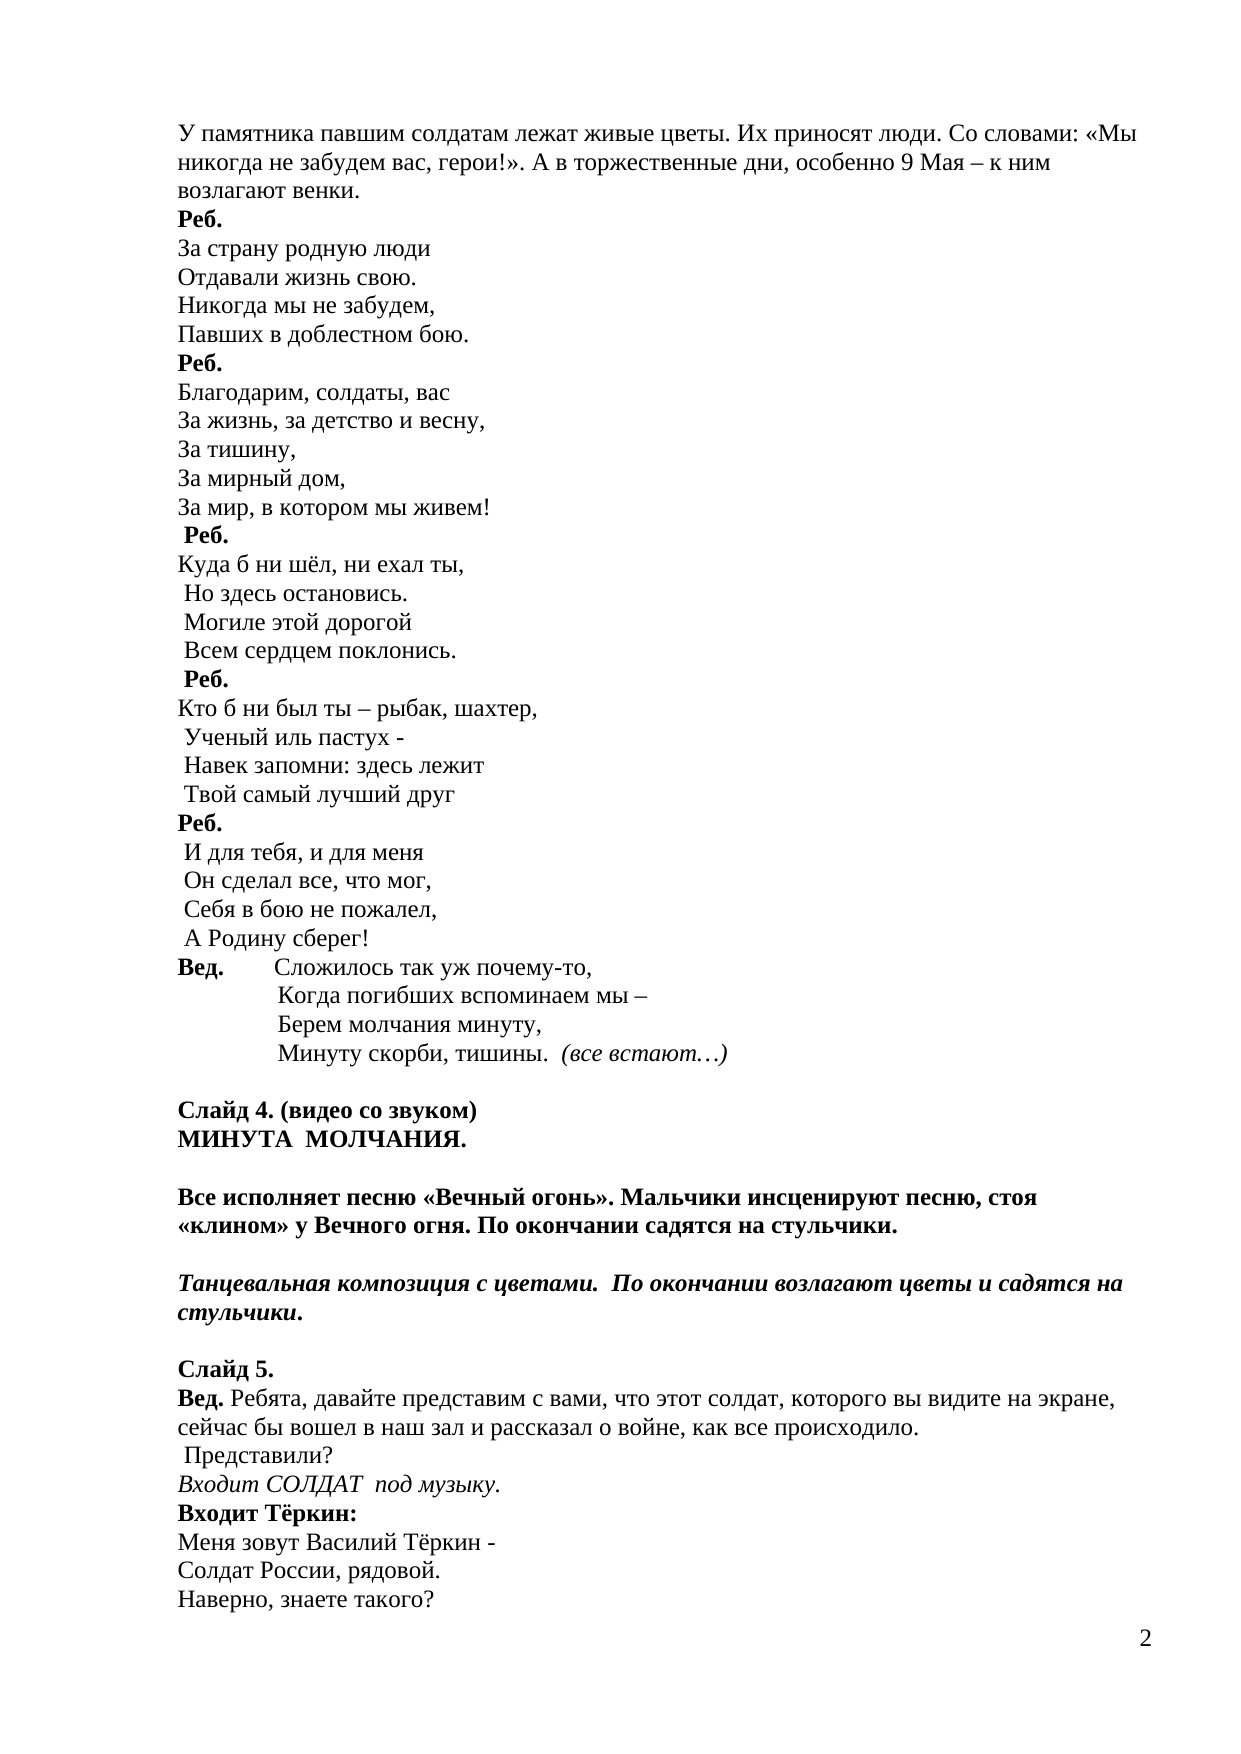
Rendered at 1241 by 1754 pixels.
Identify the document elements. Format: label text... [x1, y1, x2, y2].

text Куда б ни шёл, ни ехал ты, [177, 549, 1152, 578]
text Солдат России, рядовой. [177, 1556, 1152, 1584]
text Вед. Ребята, давайте представим с вами, что этот солдат, которого вы видите на экране, сейчас бы вошел в наш зал и рассказал о войне, как все происходило. [177, 1383, 1152, 1441]
text Танцевальная композиция с цветами. По окончании возлагают цветы и садятся на стульчики. [177, 1268, 1152, 1326]
text Реб. [177, 348, 1152, 377]
text Слайд 5. [177, 1354, 1152, 1383]
text За страну родную люди Отдавали жизнь свою. Никогда мы не забудем, Павших в доблестном бою. [177, 233, 1152, 348]
text За мирный дом, [177, 463, 1152, 492]
text У памятника павшим солдатам лежат живые цветы. Их приносят люди. Со словами: «Мы никогда не забудем вас, герои!». А в торжественные дни, особенно 9 Мая – к ним возлагают венки. [177, 118, 1152, 204]
text А Родину сберег! [177, 923, 1152, 952]
text Берем молчания минуту, [177, 1009, 1152, 1038]
text Он сделал все, что мог, [177, 866, 1152, 894]
text За жизнь, за детство и весну, [177, 406, 1152, 434]
text Меня зовут Василий Тёркин - [177, 1527, 1152, 1556]
text Себя в бою не пожалел, [177, 894, 1152, 923]
text Реб. [177, 521, 1152, 549]
text Ученый иль пастух - [177, 722, 1152, 751]
text Твой самый лучший друг [177, 779, 1152, 808]
text Входит Тёркин: [177, 1498, 1152, 1527]
text Благодарим, солдаты, вас [177, 377, 1152, 406]
text Входит СОЛДАТ под музыку. [177, 1469, 1152, 1498]
text Навек запомни: здесь лежит [177, 751, 1152, 779]
text МИНУТА МОЛЧАНИЯ. [177, 1124, 1152, 1153]
text Реб. [177, 204, 1152, 233]
text За тишину, [177, 434, 1152, 463]
text Реб. [177, 664, 1152, 693]
text И для тебя, и для меня [177, 837, 1152, 866]
text Все исполняет песню «Вечный огонь». Мальчики инсценируют песню, стоя «клином» у Вечного огня. По окончании садятся на стульчики. [177, 1182, 1152, 1239]
text Но здесь остановись. [177, 578, 1152, 607]
text Минуту скорби, тишины. (все встают…) [177, 1038, 1152, 1067]
text Реб. [177, 808, 1152, 837]
text Могиле этой дорогой [177, 607, 1152, 636]
text Представили? [177, 1441, 1152, 1469]
text Вед. Сложилось так уж почему-то, [177, 952, 1152, 981]
text За мир, в котором мы живем! [177, 492, 1152, 521]
text Всем сердцем поклонись. [177, 636, 1152, 664]
text Слайд 4. (видео со звуком) [177, 1096, 1152, 1124]
text Когда погибших вспоминаем мы – [177, 981, 1152, 1009]
text Кто б ни был ты – рыбак, шахтер, [177, 693, 1152, 722]
text Наверно, знаете такого? [177, 1584, 1152, 1613]
